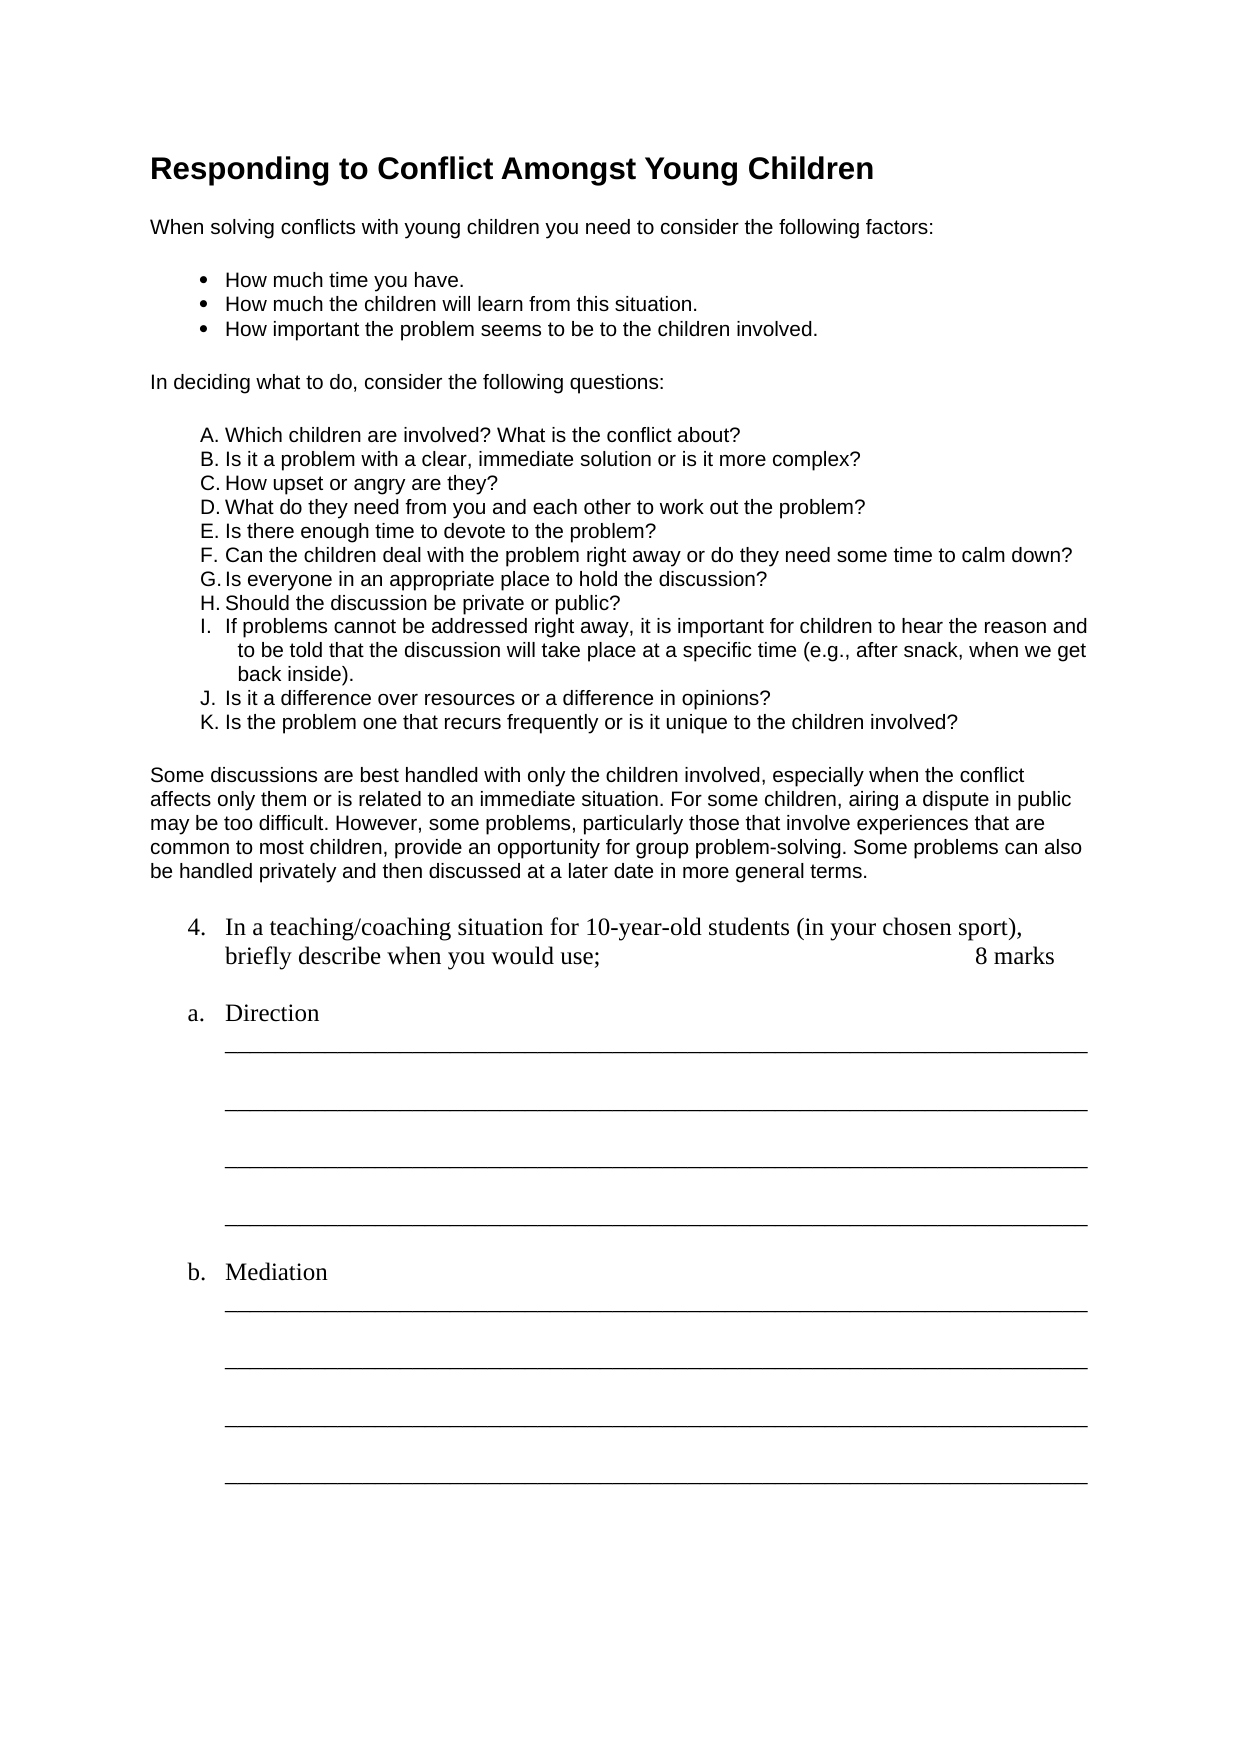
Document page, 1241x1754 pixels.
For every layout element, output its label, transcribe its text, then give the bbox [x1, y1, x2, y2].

list Is there enough time to devote to the problem? [200, 518, 1090, 542]
list Is it a problem with a clear, immediate solution or is it more complex? [200, 447, 1090, 471]
list How much the children will learn from this situation. [200, 292, 1090, 316]
text Some discussions are best handled with only the children involved, especially when the conflict affects only them or is related to an immediate situation. For some children, airing a dispute in public may be too difficult. However, some problems, particularly those that involve experiences that are common to most children, provide an opportunity for group problem-solving. Some problems can also be handled privately and then discussed at a later date in more general terms. [150, 763, 1090, 883]
list Which children are involved? What is the conflict about? [200, 423, 1090, 447]
list How important the problem seems to be to the children involved. [200, 316, 1090, 340]
list Is everyone in an appropriate place to hold the discussion? [200, 566, 1090, 590]
list _____________________________________________________________________ [225, 1142, 1090, 1171]
list Is it a difference over resources or a difference in opinions? [200, 686, 1090, 710]
list Is the problem one that recurs frequently or is it unique to the children involved? [200, 710, 1090, 734]
list Should the discussion be private or public? [200, 590, 1090, 614]
text When solving conflicts with young children you need to consider the following factors: [150, 215, 1090, 239]
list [225, 1343, 1090, 1372]
list Mediation [187, 1257, 1090, 1286]
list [225, 1401, 1090, 1430]
text Responding to Conflict Amongst Young Children [150, 150, 1090, 186]
list _____________________________________________________________________ [225, 1286, 1090, 1315]
list Direction _____________________________________________________________________ [187, 998, 1090, 1056]
list In a teaching/coaching situation for 10-year-old students (in your chosen sport), briefly describe when you would use; 8 marks [187, 912, 1090, 970]
list Can the children deal with the problem right away or do they need some time to calm down? [200, 542, 1090, 566]
list _____________________________________________________________________ [225, 1200, 1090, 1228]
list How upset or angry are they? [200, 471, 1090, 494]
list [225, 1458, 1090, 1487]
list If problems cannot be addressed right away, it is important for children to hear the reason and to be told that the discussion will take place at a specific time (e.g., after snack, when we get back inside). [200, 614, 1090, 686]
list How much time you have. [200, 268, 1090, 292]
text In deciding what to do, consider the following questions: [150, 369, 1090, 393]
list _____________________________________________________________________ [225, 1085, 1090, 1113]
list What do they need from you and each other to work out the problem? [200, 494, 1090, 518]
